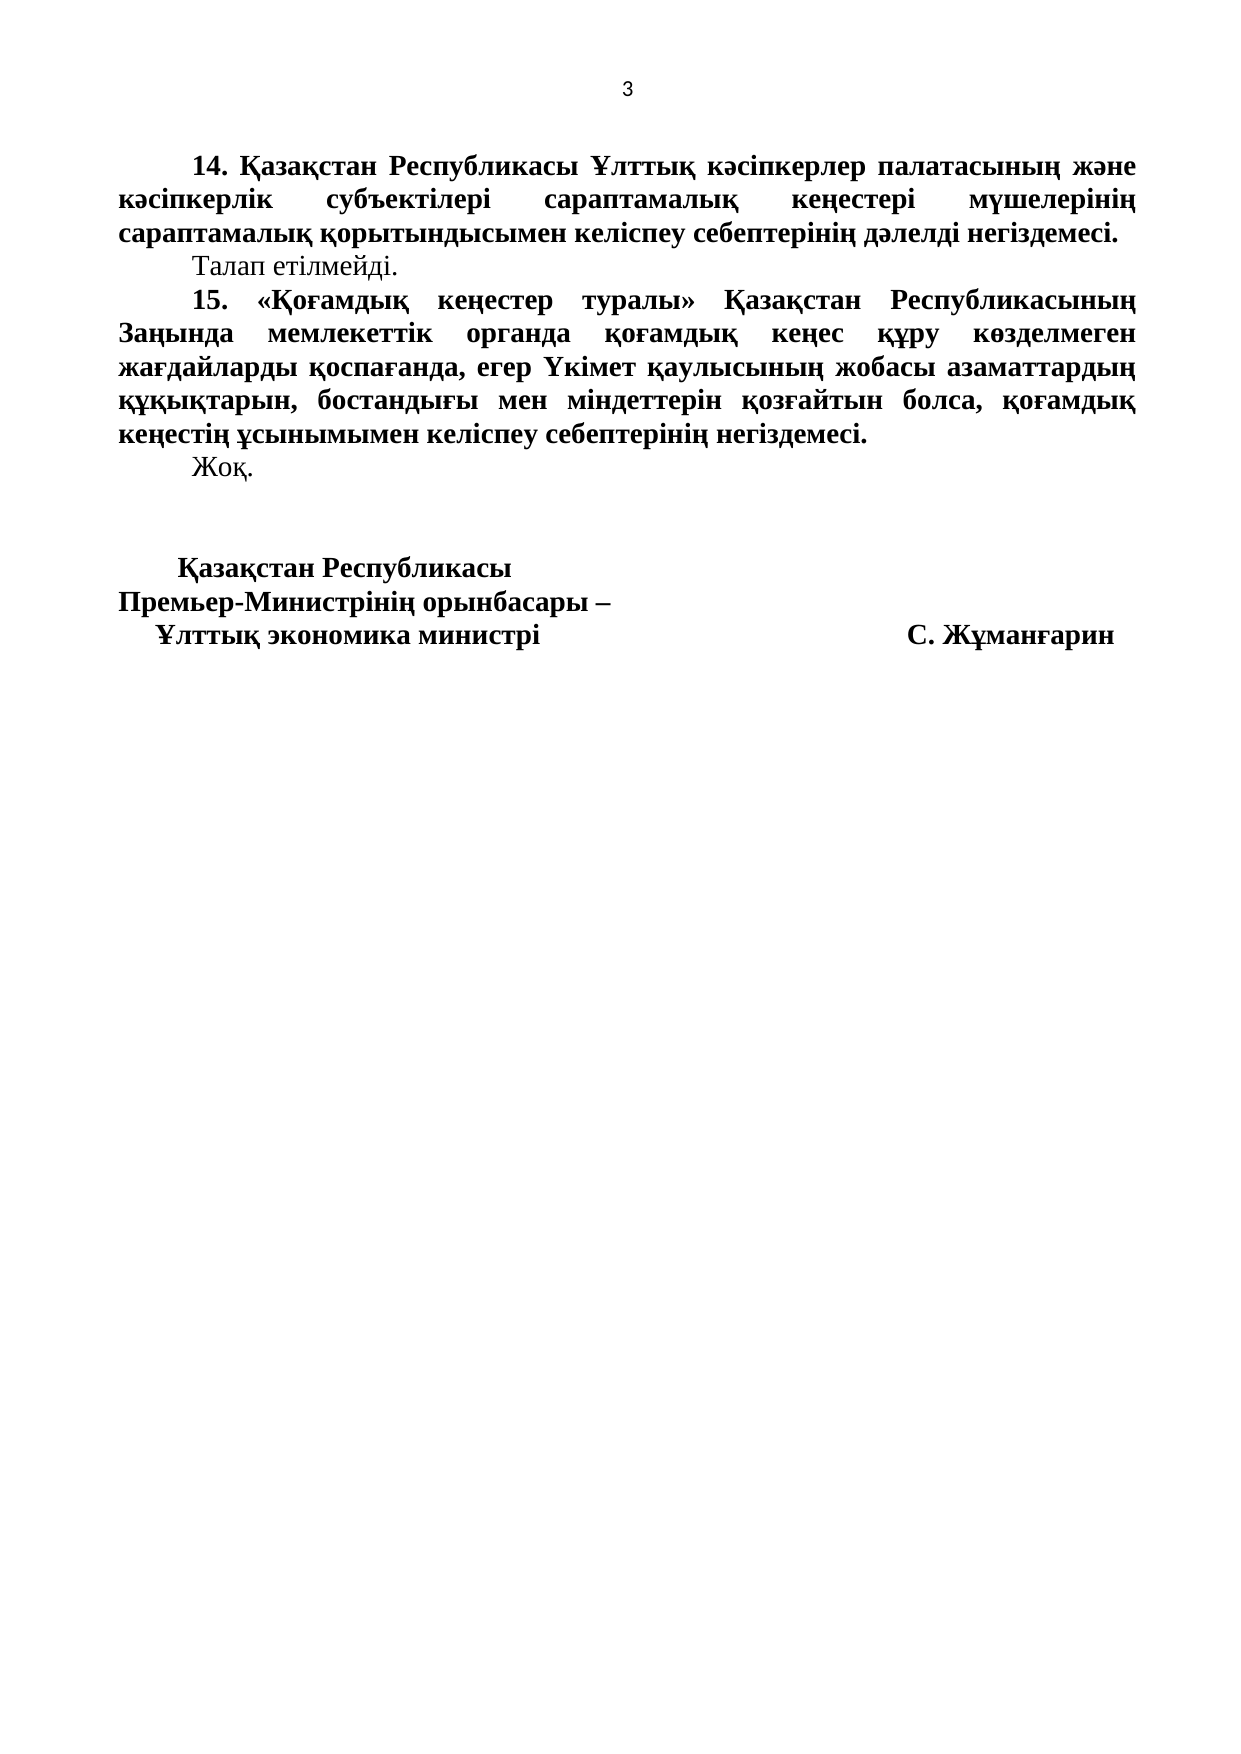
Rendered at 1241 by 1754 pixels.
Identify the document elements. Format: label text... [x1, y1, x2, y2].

text Талап етілмейді. [118, 248, 1137, 282]
text 14. Қазақстан Республикасы Ұлттық кәсіпкерлер палатасының және кәсіпкерлік субъектілері сараптамалық кеңестері мүшелерінің сараптамалық қорытындысымен келіспеу себептерінің дәлелді негіздемесі. [118, 148, 1137, 248]
text Қазақстан Республикасы [177, 550, 1137, 584]
text Ұлттық экономика министрі С. Жұманғарин [118, 617, 1137, 651]
text 15. «Қоғамдық кеңестер туралы» Қазақстан Республикасының Заңында мемлекеттік органда қоғамдық кеңес құру көзделмеген жағдайларды қоспағанда, егер Үкімет қаулысының жобасы азаматтардың құқықтарын, бостандығы мен міндеттерін қозғайтын болса, қоғамдық кеңестің ұсынымымен келіспеу себептерінің негіздемесі. [118, 282, 1137, 449]
text Жоқ. [118, 449, 1137, 483]
text Премьер-Министрінің орынбасары – [118, 584, 1137, 617]
